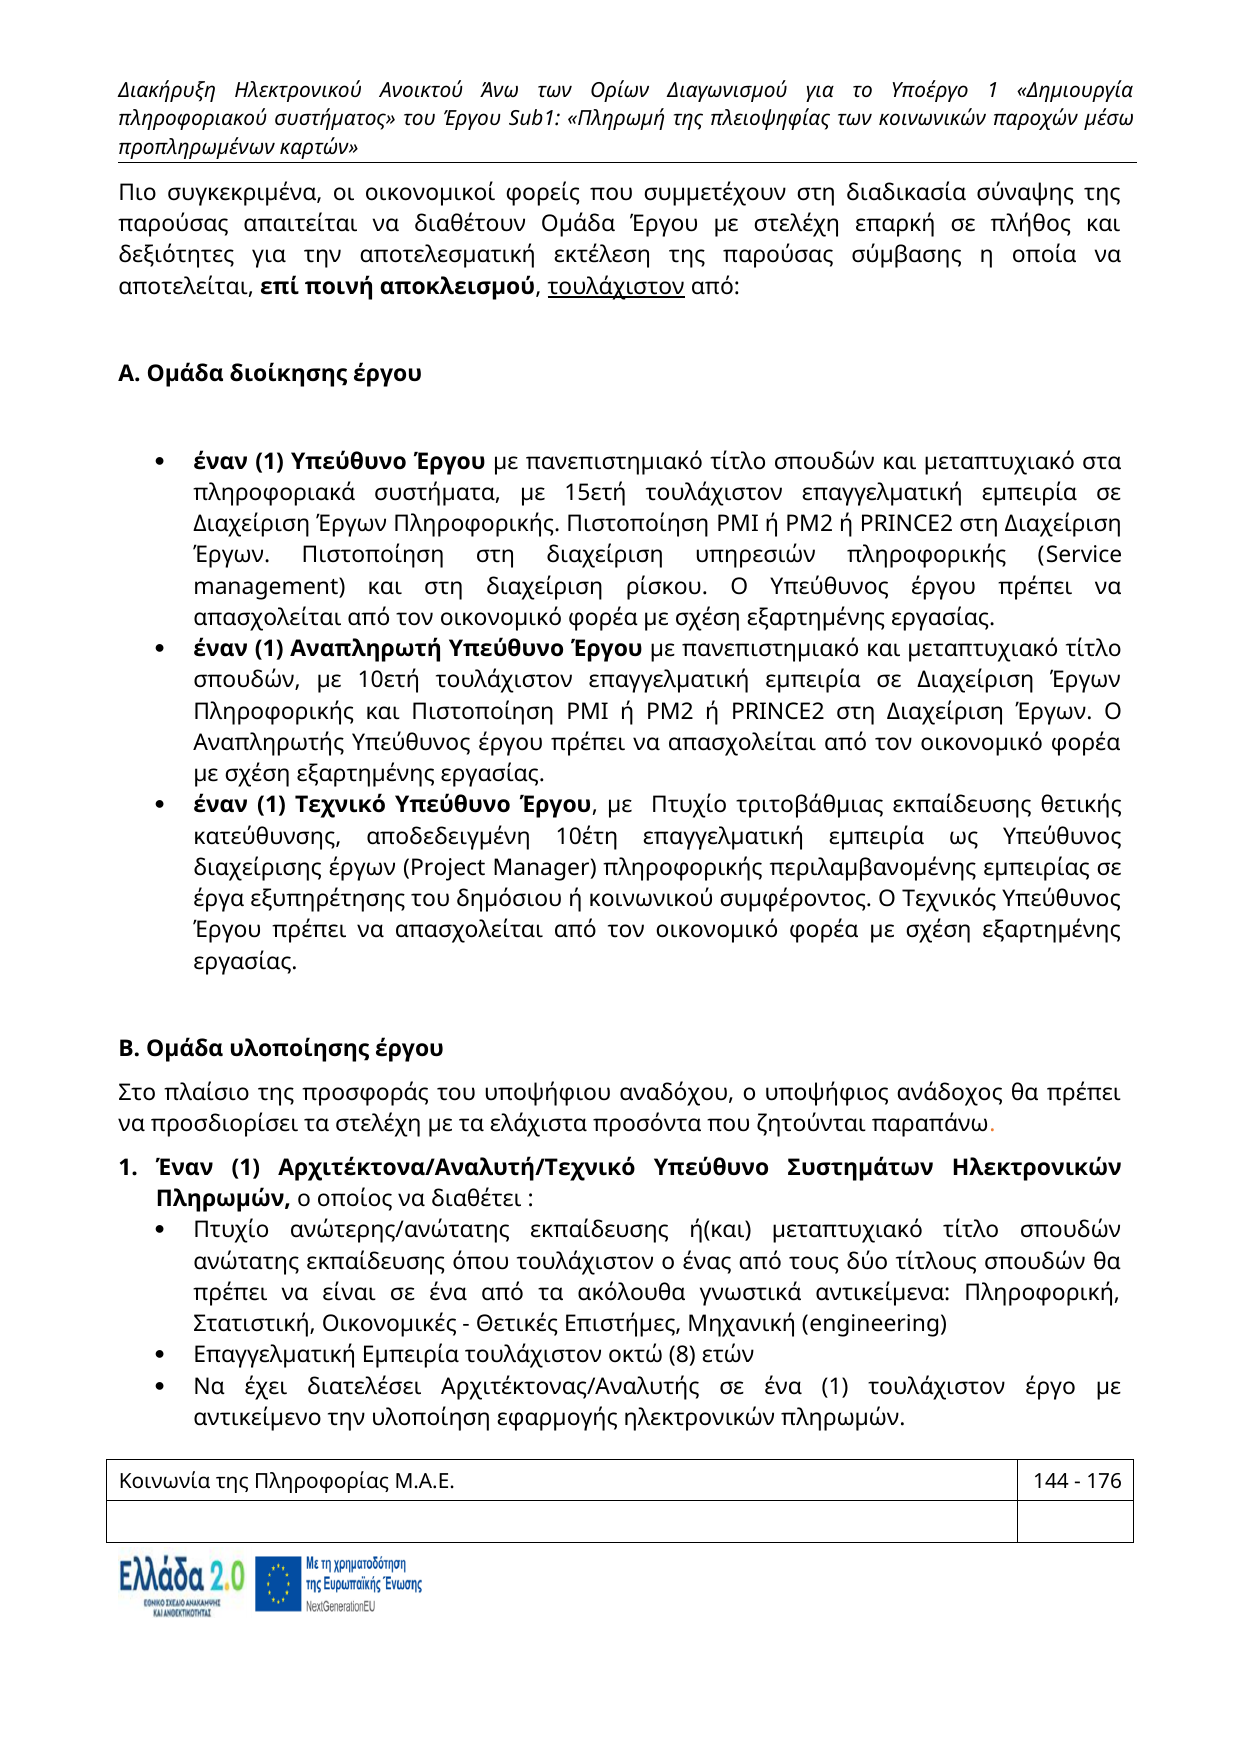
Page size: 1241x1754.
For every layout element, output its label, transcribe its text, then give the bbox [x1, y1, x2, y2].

list Έναν (1) Αρχιτέκτονα/Αναλυτή/Τεχνικό Υπεύθυνο Συστημάτων Ηλεκτρονικών Πληρωμών, ο οποίος να διαθέτει : [118, 1151, 1122, 1213]
picture [118, 1547, 427, 1618]
text Α. Ομάδα διοίκησης έργου [118, 357, 1122, 388]
list Να έχει διατελέσει Αρχιτέκτονας/Αναλυτής σε ένα (1) τουλάχιστον έργο με αντικείμενο την υλοποίηση εφαρμογής ηλεκτρονικών πληρωμών. [156, 1370, 1122, 1432]
text Β. Ομάδα υλοποίησης έργου [118, 1032, 1122, 1063]
text Πιο συγκεκριμένα, οι οικονομικοί φορείς που συμμετέχουν στη διαδικασία σύναψης της παρούσας απαιτείται να διαθέτουν Ομάδα Έργου με στελέχη επαρκή σε πλήθος και δεξιότητες για την αποτελεσματική εκτέλεση της παρούσας σύμβασης η οποία να αποτελείται, επί ποινή αποκλεισμού, τουλάχιστον από: [118, 176, 1122, 301]
text Στο πλαίσιο της προσφοράς του υποψήφιου αναδόχου, ο υποψήφιος ανάδοχος θα πρέπει να προσδιορίσει τα στελέχη µε τα ελάχιστα προσόντα που ζητούνται παραπάνω. [118, 1076, 1122, 1138]
list έναν (1) Τεχνικό Υπεύθυνο Έργου, με Πτυχίο τριτοβάθμιας εκπαίδευσης θετικής κατεύθυνσης, αποδεδειγμένη 10έτη επαγγελματική εμπειρία ως Υπεύθυνος διαχείρισης έργων (Project Manager) πληροφορικής περιλαμβανομένης εμπειρίας σε έργα εξυπηρέτησης του δημόσιου ή κοινωνικού συμφέροντος. Ο Τεχνικός Υπεύθυνος Έργου πρέπει να απασχολείται από τον οικονομικό φορέα με σχέση εξαρτημένης εργασίας. [156, 788, 1122, 976]
list έναν (1) Υπεύθυνο Έργου με πανεπιστημιακό τίτλο σπουδών και μεταπτυχιακό στα πληροφοριακά συστήματα, με 15ετή τουλάχιστον επαγγελματική εμπειρία σε Διαχείριση Έργων Πληροφορικής. Πιστοποίηση PMI ή PM2 ή PRINCE2 στη Διαχείριση Έργων. Πιστοποίηση στη διαχείριση υπηρεσιών πληροφορικής (Service management) και στη διαχείριση ρίσκου. Ο Υπεύθυνος έργου πρέπει να απασχολείται από τον οικονομικό φορέα με σχέση εξαρτημένης εργασίας. [156, 445, 1122, 632]
list Επαγγελματική Εμπειρία τουλάχιστον οκτώ (8) ετών [156, 1338, 1122, 1370]
list έναν (1) Αναπληρωτή Υπεύθυνο Έργου με πανεπιστημιακό και μεταπτυχιακό τίτλο σπουδών, με 10ετή τουλάχιστον επαγγελματική εμπειρία σε Διαχείριση Έργων Πληροφορικής και Πιστοποίηση PMI ή PM2 ή PRINCE2 στη Διαχείριση Έργων. Ο Αναπληρωτής Υπεύθυνος έργου πρέπει να απασχολείται από τον οικονομικό φορέα με σχέση εξαρτημένης εργασίας. [156, 632, 1122, 788]
